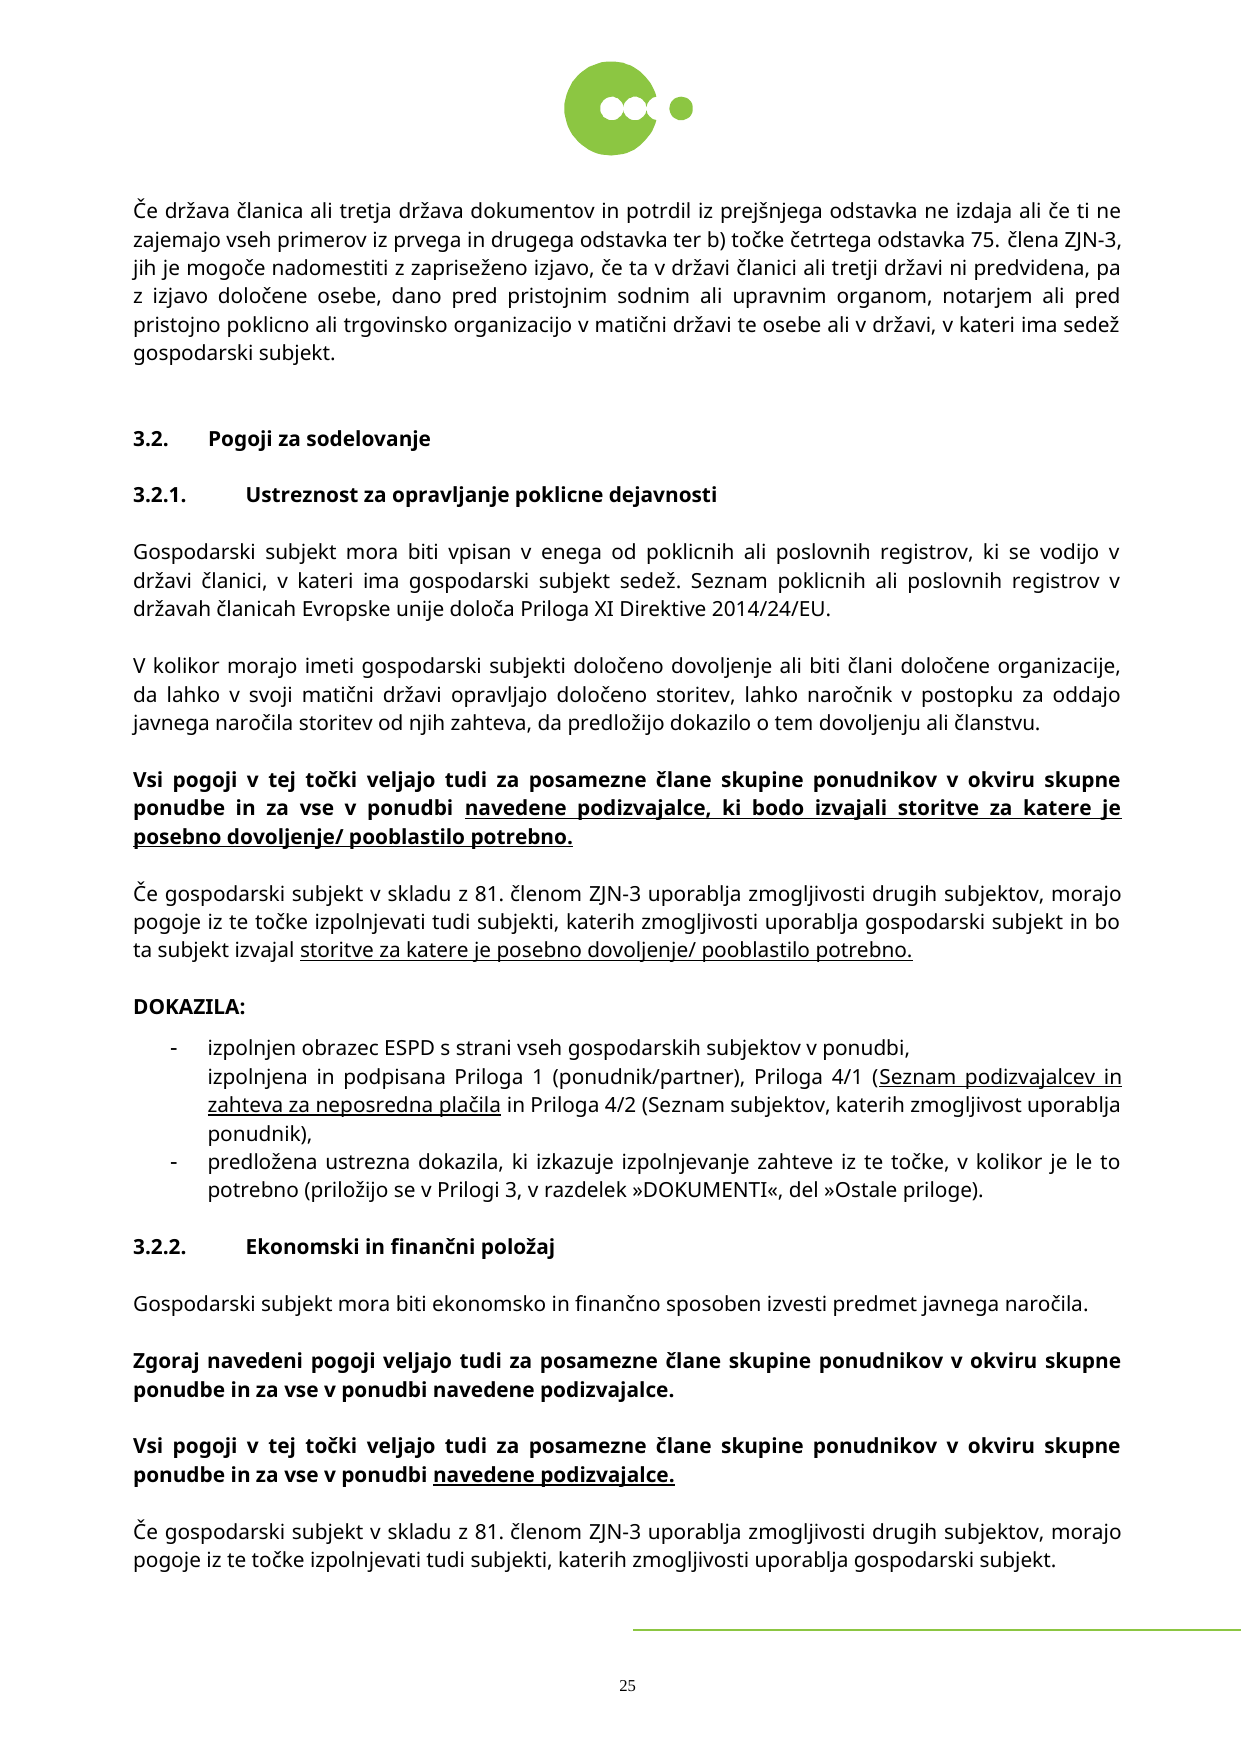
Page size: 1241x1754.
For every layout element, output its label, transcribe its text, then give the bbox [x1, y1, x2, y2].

text V kolikor morajo imeti gospodarski subjekti določeno dovoljenje ali biti člani določene organizacije, da lahko v svoji matični državi opravljajo določeno storitev, lahko naročnik v postopku za oddajo javnega naročila storitev od njih zahteva, da predložijo dokazilo o tem dovoljenju ali članstvu. [133, 651, 1122, 737]
list predložena ustrezna dokazila, ki izkazuje izpolnjevanje zahteve iz te točke, v kolikor je le to potrebno (priložijo se v Prilogi 3, v razdelek »DOKUMENTI«, del »Ostale priloge). [170, 1147, 1122, 1204]
text Zgoraj navedeni pogoji veljajo tudi za posamezne člane skupine ponudnikov v okviru skupne ponudbe in za vse v ponudbi navedene podizvajalce. [133, 1346, 1122, 1403]
text Gospodarski subjekt mora biti vpisan v enega od poklicnih ali poslovnih registrov, ki se vodijo v državi članici, v kateri ima gospodarski subjekt sedež. Seznam poklicnih ali poslovnih registrov v državah članicah Evropske unije določa Priloga XI Direktive 2014/24/EU. [133, 537, 1122, 623]
list Ekonomski in finančni položaj [133, 1232, 1122, 1261]
text Gospodarski subjekt mora biti ekonomsko in finančno sposoben izvesti predmet javnega naročila. [133, 1289, 1122, 1318]
list Ustreznost za opravljanje poklicne dejavnosti [133, 481, 1122, 509]
list izpolnjen obrazec ESPD s strani vseh gospodarskih subjektov v ponudbi, [170, 1033, 1122, 1062]
text Vsi pogoji v tej točki veljajo tudi za posamezne člane skupine ponudnikov v okviru skupne ponudbe in za vse v ponudbi navedene podizvajalce, ki bodo izvajali storitve za katere je posebno dovoljenje/ pooblastilo potrebno. [133, 765, 1122, 850]
text DOKAZILA: [133, 992, 1122, 1021]
text Vsi pogoji v tej točki veljajo tudi za posamezne člane skupine ponudnikov v okviru skupne ponudbe in za vse v ponudbi navedene podizvajalce. [133, 1432, 1122, 1488]
list Pogoji za sodelovanje [133, 424, 1122, 452]
text izpolnjena in podpisana Priloga 1 (ponudnik/partner), Priloga 4/1 (Seznam podizvajalcev in zahteva za neposredna plačila in Priloga 4/2 (Seznam subjektov, katerih zmogljivost uporablja ponudnik), [207, 1062, 1122, 1147]
text Če gospodarski subjekt v skladu z 81. členom ZJN-3 uporablja zmogljivosti drugih subjektov, morajo pogoje iz te točke izpolnjevati tudi subjekti, katerih zmogljivosti uporablja gospodarski subjekt in bo ta subjekt izvajal storitve za katere je posebno dovoljenje/ pooblastilo potrebno. [133, 879, 1122, 964]
text Če gospodarski subjekt v skladu z 81. členom ZJN-3 uporablja zmogljivosti drugih subjektov, morajo pogoje iz te točke izpolnjevati tudi subjekti, katerih zmogljivosti uporablja gospodarski subjekt. [133, 1517, 1122, 1574]
